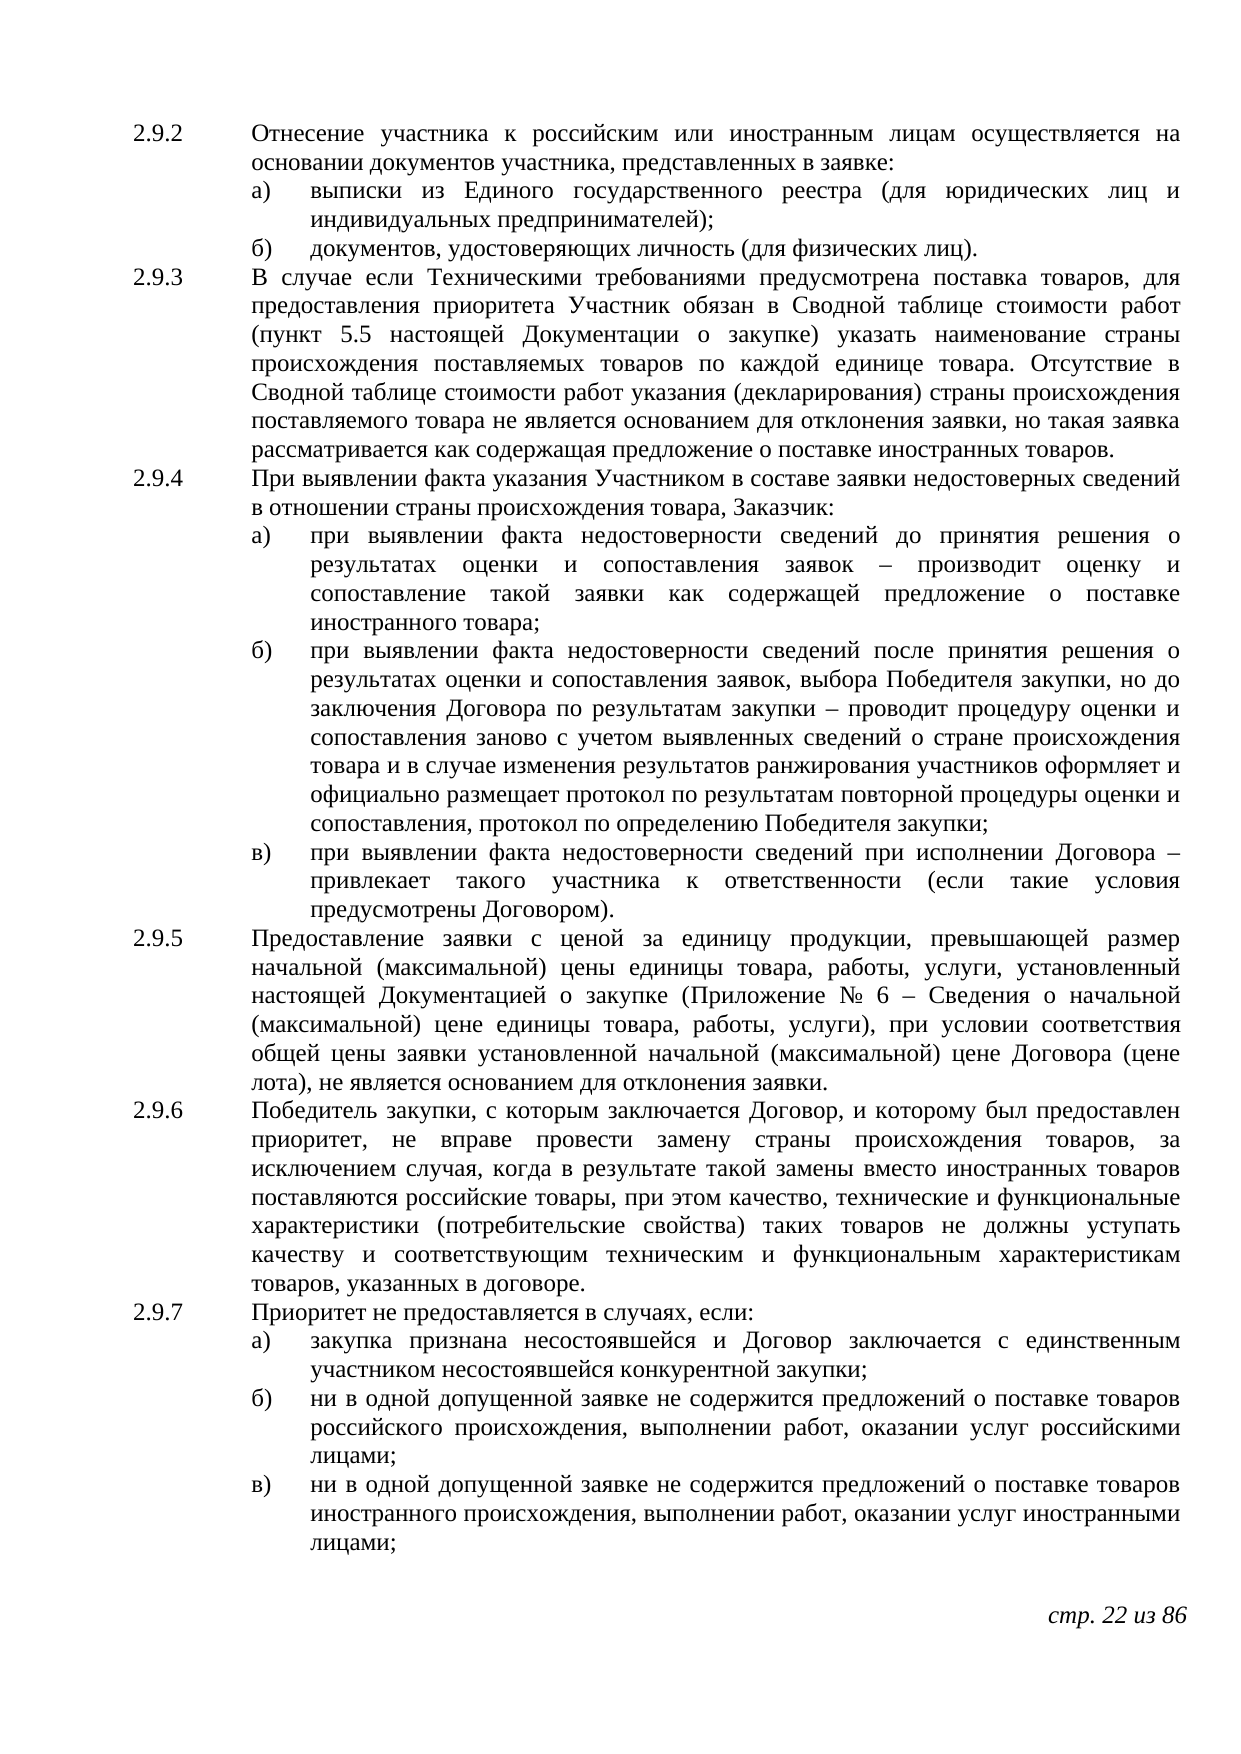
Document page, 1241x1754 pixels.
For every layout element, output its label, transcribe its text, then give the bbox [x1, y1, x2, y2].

text при выявлении факта недостоверности сведений при исполнении Договора – привлекает такого участника к ответственности (если такие условия предусмотрены Договором). [251, 837, 1181, 923]
text при выявлении факта недостоверности сведений после принятия решения о результатах оценки и сопоставления заявок, выбора Победителя закупки, но до заключения Договора по результатам закупки – проводит процедуру оценки и сопоставления заново с учетом выявленных сведений о стране происхождения товара и в случае изменения результатов ранжирования участников оформляет и официально размещает протокол по результатам повторной процедуры оценки и сопоставления, протокол по определению Победителя закупки; [251, 636, 1181, 837]
text Приоритет не предоставляется в случаях, если: [133, 1297, 1181, 1326]
text закупка признана несостоявшейся и Договор заключается с единственным участником несостоявшейся конкурентной закупки; [251, 1326, 1181, 1383]
text При выявлении факта указания Участником в составе заявки недостоверных сведений в отношении страны происхождения товара, Заказчик: [133, 463, 1181, 521]
text Предоставление заявки с ценой за единицу продукции, превышающей размер начальной (максимальной) цены единицы товара, работы, услуги, установленный настоящей Документацией о закупке (Приложение № 6 – Сведения о начальной (максимальной) цене единицы товара, работы, услуги), при условии соответствия общей цены заявки установленной начальной (максимальной) цене Договора (цене лота), не является основанием для отклонения заявки. [133, 923, 1181, 1096]
text Победитель закупки, с которым заключается Договор, и которому был предоставлен приоритет, не вправе провести замену страны происхождения товаров, за исключением случая, когда в результате такой замены вместо иностранных товаров поставляются российские товары, при этом качество, технические и функциональные характеристики (потребительские свойства) таких товаров не должны уступать качеству и соответствующим техническим и функциональным характеристикам товаров, указанных в договоре. [133, 1096, 1181, 1297]
text выписки из Единого государственного реестра (для юридических лиц и индивидуальных предпринимателей); [251, 176, 1181, 233]
text Отнесение участника к российским или иностранным лицам осуществляется на основании документов участника, представленных в заявке: [133, 118, 1181, 176]
text при выявлении факта недостоверности сведений до принятия решения о результатах оценки и сопоставления заявок – производит оценку и сопоставление такой заявки как содержащей предложение о поставке иностранного товара; [251, 521, 1181, 636]
text ни в одной допущенной заявке не содержится предложений о поставке товаров российского происхождения, выполнении работ, оказании услуг российскими лицами; [251, 1383, 1181, 1469]
text ни в одной допущенной заявке не содержится предложений о поставке товаров иностранного происхождения, выполнении работ, оказании услуг иностранными лицами; [251, 1469, 1181, 1556]
text документов, удостоверяющих личность (для физических лиц). [251, 233, 1181, 262]
text В случае если Техническими требованиями предусмотрена поставка товаров, для предоставления приоритета Участник обязан в Сводной таблице стоимости работ (пункт 5.5 настоящей Документации о закупке) указать наименование страны происхождения поставляемых товаров по каждой единице товара. Отсутствие в Сводной таблице стоимости работ указания (декларирования) страны происхождения поставляемого товара не является основанием для отклонения заявки, но такая заявка рассматривается как содержащая предложение о поставке иностранных товаров. [133, 262, 1181, 463]
